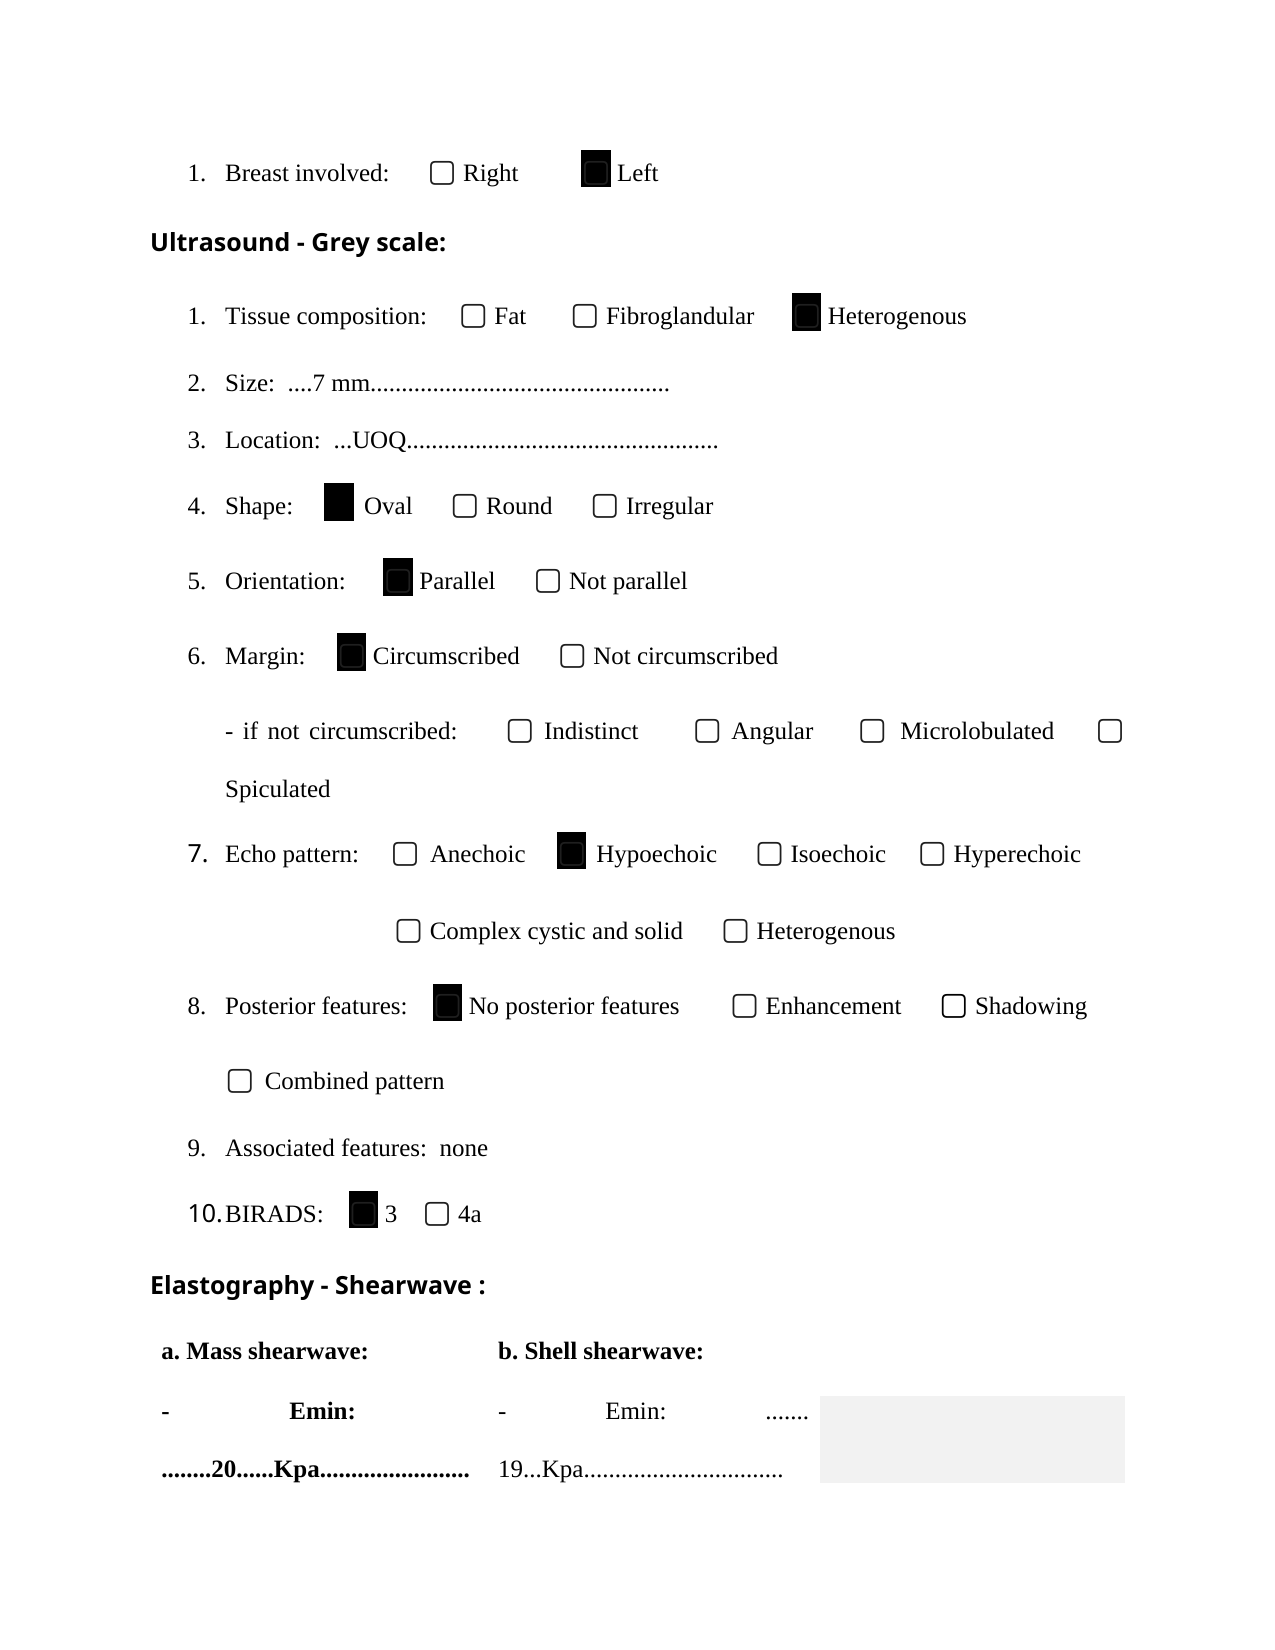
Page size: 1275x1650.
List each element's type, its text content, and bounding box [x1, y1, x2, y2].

list Orientation: ▢ Parallel ▢ Not parallel [187, 558, 383, 596]
list Shape: ▢ Oval ▢ Round ▢ Irregular [364, 483, 450, 521]
table_header b. Shell shearwave: [487, 1336, 820, 1396]
list Breast involved: ▢ Right ▢ Left [187, 150, 427, 187]
list Echo pattern: ▢ Anechoic ▢ Hypoechoic ▢ Isoechoic ▢ Hyperechoic [187, 832, 1125, 870]
list Orientation: ▢ Parallel ▢ Not parallel [413, 558, 533, 596]
list Shape: ▢ Oval ▢ Round ▢ Irregular [187, 483, 324, 521]
list Tissue composition: ▢ Fat ▢ Fibroglandular ▢ Heterogenous [187, 293, 458, 331]
list Margin: ▢ Circumscribed ▢ Not circumscribed [587, 633, 1125, 671]
list Orientation: ▢ Parallel ▢ Not parallel [563, 558, 1125, 596]
list Breast involved: ▢ Right ▢ Left [457, 150, 581, 187]
table_header a. Mass shearwave: [150, 1336, 487, 1396]
list Tissue composition: ▢ Fat ▢ Fibroglandular ▢ Heterogenous [599, 293, 792, 331]
list BIRADS: ▢ 3 ▢ 4a [187, 1191, 1125, 1229]
list Breast involved: ▢ Right ▢ Left [611, 150, 1125, 187]
list Shape: ▢ Oval ▢ Round ▢ Irregular [479, 483, 590, 521]
text - if not circumscribed: ▢ Indistinct ▢ Angular ▢ Microlobulated ▢ Spiculated [225, 708, 1125, 803]
text Elastography - Shearwave : [150, 1268, 1125, 1302]
text ▢ Combined pattern [225, 1058, 1125, 1096]
list Margin: ▢ Circumscribed ▢ Not circumscribed [366, 633, 557, 671]
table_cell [487, 1396, 820, 1483]
list Tissue composition: ▢ Fat ▢ Fibroglandular ▢ Heterogenous [821, 293, 1125, 331]
list Size: ....7 mm................................................ [187, 368, 1125, 397]
table_cell [820, 1396, 1125, 1483]
text Ultrasound - Grey scale: [150, 225, 1125, 259]
list Posterior features: ▢ No posterior features ▢ Enhancement ▢ Shadowing [187, 983, 1125, 1021]
list Shape: ▢ Oval ▢ Round ▢ Irregular [619, 483, 1125, 521]
list Location: ...UOQ.................................................. [187, 426, 1125, 454]
text ▢ Complex cystic and solid ▢ Heterogenous [225, 908, 1125, 946]
list Associated features: none [187, 1133, 1125, 1162]
list Margin: ▢ Circumscribed ▢ Not circumscribed [187, 633, 337, 671]
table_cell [150, 1396, 487, 1483]
